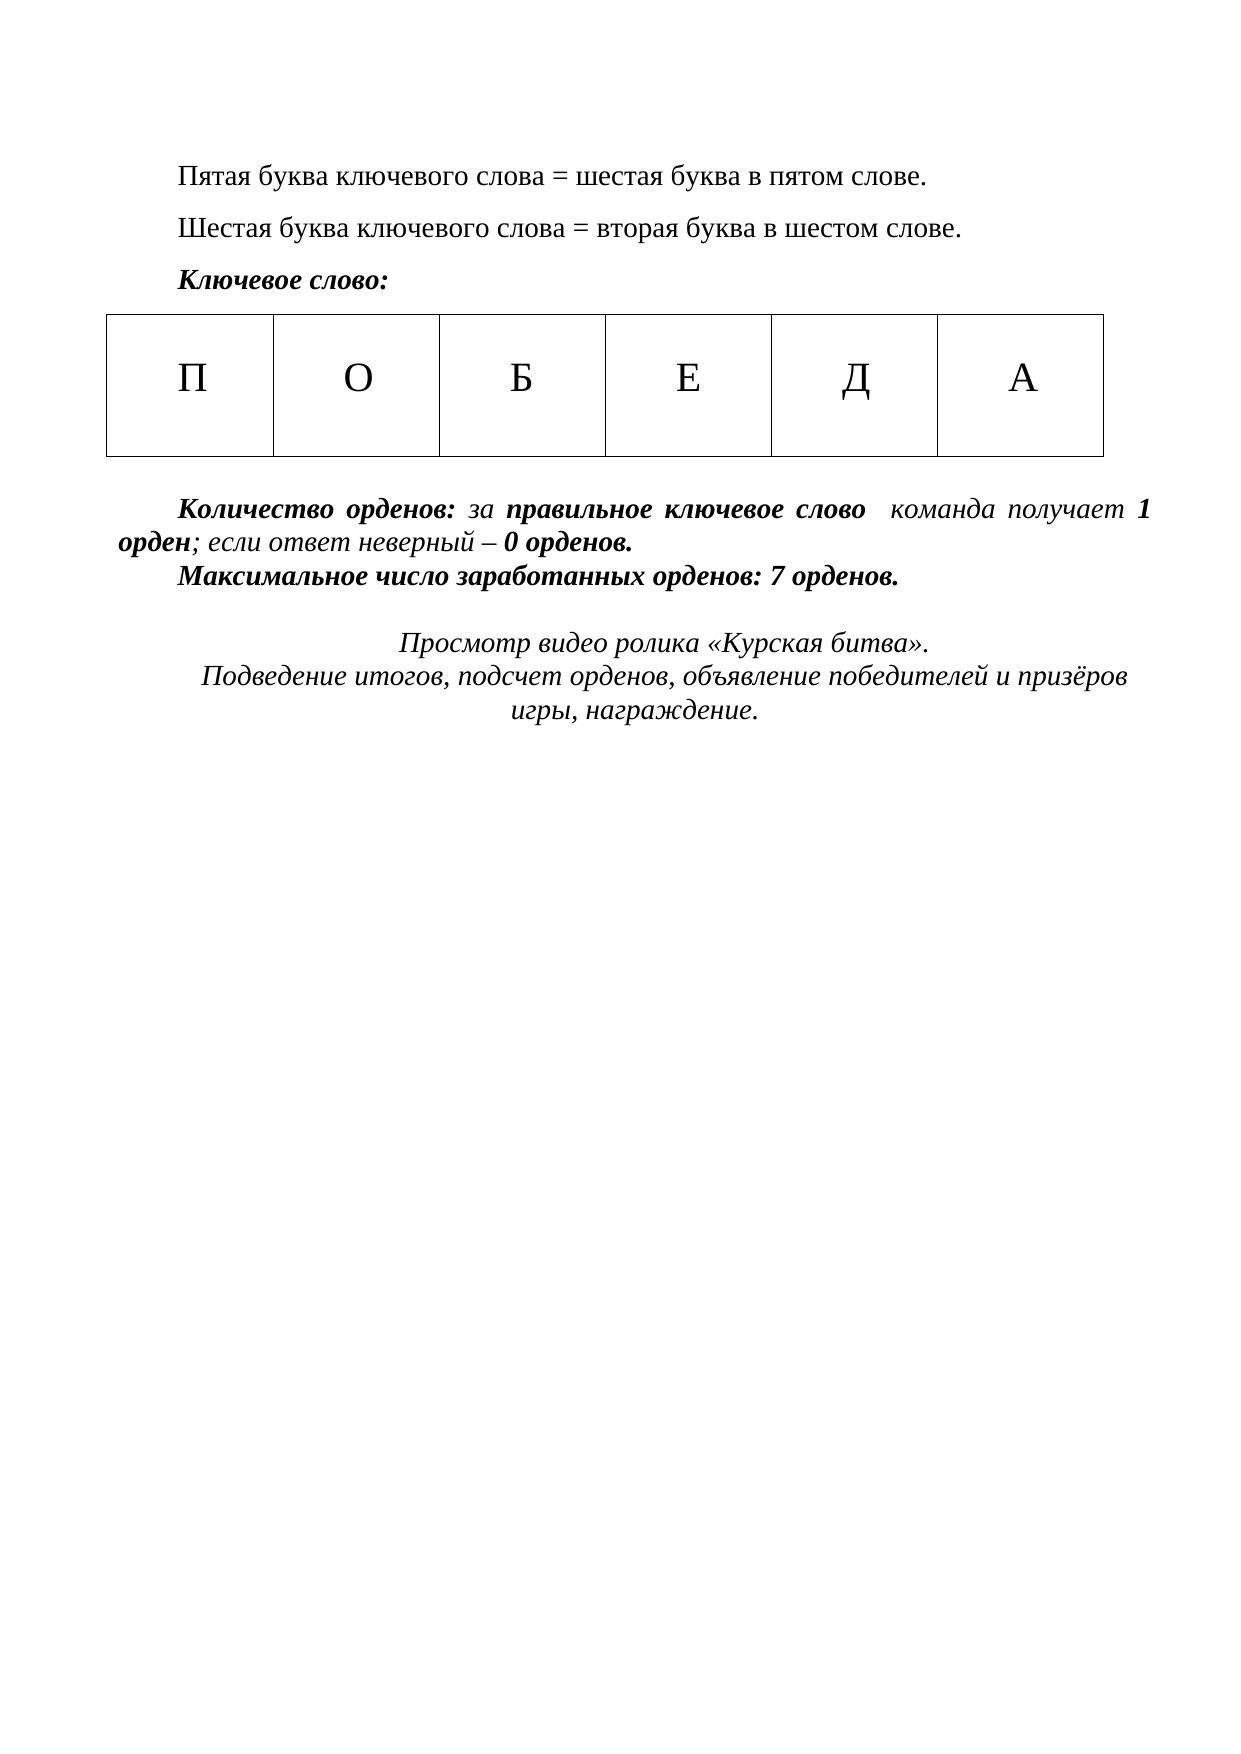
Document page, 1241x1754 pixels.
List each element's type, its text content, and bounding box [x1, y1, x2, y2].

text Ключевое слово: [118, 262, 1152, 296]
table_header Д [772, 315, 937, 456]
table_header Е [606, 315, 771, 456]
table_header А [938, 315, 1103, 456]
text Максимальное число заработанных орденов: 7 орденов. [118, 558, 1152, 591]
text Шестая буква ключевого слова = вторая буква в шестом слове. [118, 210, 1152, 243]
table_header П [107, 315, 273, 456]
text Просмотр видео ролика «Курская битва». [118, 625, 1152, 658]
table_header О [274, 315, 439, 456]
text Количество орденов: за правильное ключевое слово команда получает 1 орден; если ответ неверный – 0 орденов. [118, 491, 1152, 558]
table_header Б [440, 315, 605, 456]
text Подведение итогов, подсчет орденов, объявление победителей и призёров игры, награждение. [118, 658, 1152, 726]
text Пятая буква ключевого слова = шестая буква в пятом слове. [118, 158, 1152, 191]
